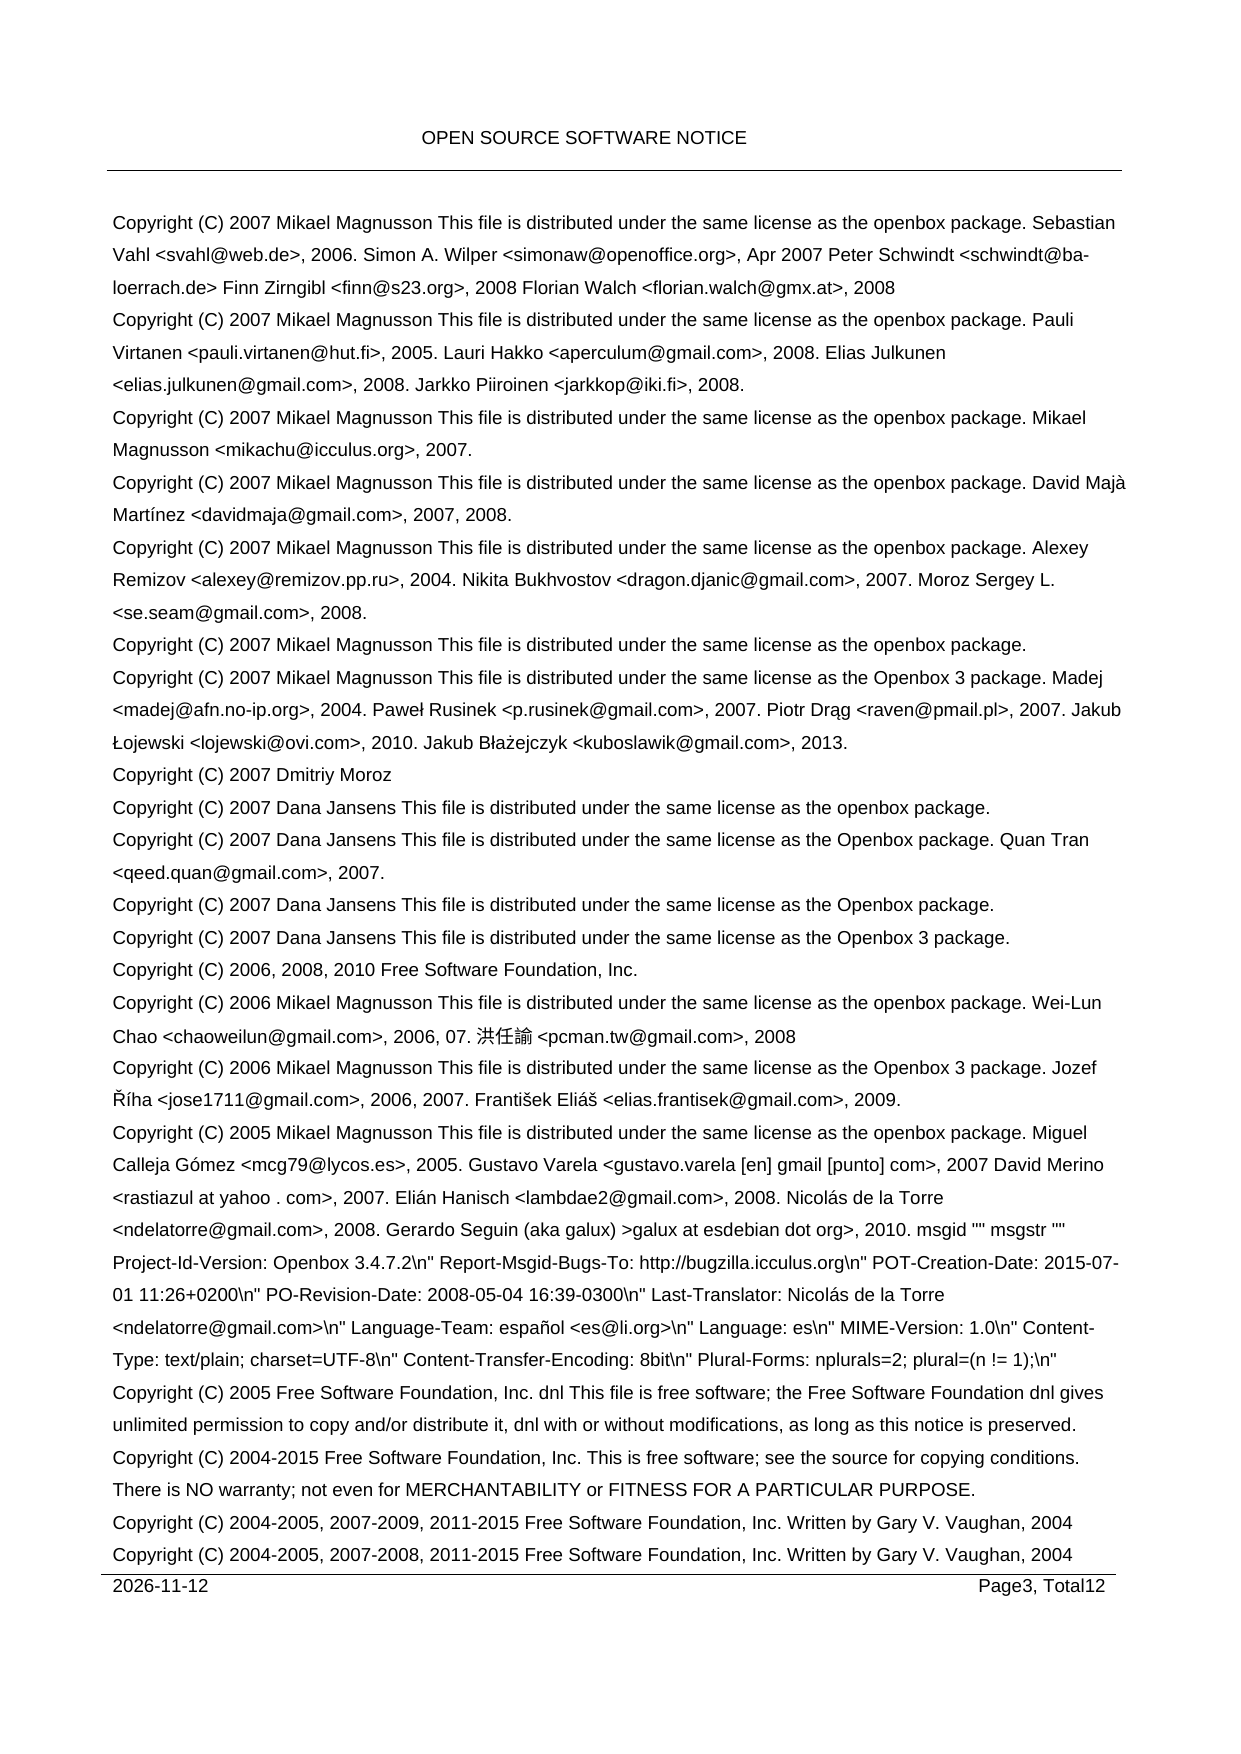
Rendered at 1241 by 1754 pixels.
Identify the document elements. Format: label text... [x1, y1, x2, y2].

text Copyright (C) 2007 Mikael Magnusson This file is distributed under the same license as the openbox package. Alexey Remizov <alexey@remizov.pp.ru>, 2004. Nikita Bukhvostov <dragon.djanic@gmail.com>, 2007. Moroz Sergey L. <se.seam@gmail.com>, 2008. [112, 531, 1128, 629]
text Copyright (C) 2007 Mikael Magnusson This file is distributed under the same license as the openbox package. Mikael Magnusson <mikachu@icculus.org>, 2007. [112, 401, 1128, 466]
text Copyright (C) 2007 Mikael Magnusson This file is distributed under the same license as the openbox package. David Majà Martínez <davidmaja@gmail.com>, 2007, 2008. [112, 466, 1128, 531]
text Copyright (C) 2004-2015 Free Software Foundation, Inc. This is free software; see the source for copying conditions. There is NO warranty; not even for MERCHANTABILITY or FITNESS FOR A PARTICULAR PURPOSE. [112, 1441, 1128, 1506]
text Copyright (C) 2005 Free Software Foundation, Inc. dnl This file is free software; the Free Software Foundation dnl gives unlimited permission to copy and/or distribute it, dnl with or without modifications, as long as this notice is preserved. [112, 1376, 1128, 1441]
text Copyright (C) 2004-2005, 2007-2008, 2011-2015 Free Software Foundation, Inc. Written by Gary V. Vaughan, 2004 [112, 1539, 1128, 1571]
text Copyright (C) 2007 Dana Jansens This file is distributed under the same license as the Openbox package. Quan Tran <qeed.quan@gmail.com>, 2007. [112, 824, 1128, 889]
text Copyright (C) 2006 Mikael Magnusson This file is distributed under the same license as the openbox package. Wei-Lun Chao <chaoweilun@gmail.com>, 2006, 07. 洪任諭 <pcman.tw@gmail.com>, 2008 [112, 986, 1128, 1051]
text Copyright (C) 2007 Mikael Magnusson This file is distributed under the same license as the Openbox 3 package. Madej <madej@afn.no-ip.org>, 2004. Paweł Rusinek <p.rusinek@gmail.com>, 2007. Piotr Drąg <raven@pmail.pl>, 2007. Jakub Łojewski <lojewski@ovi.com>, 2010. Jakub Błażejczyk <kuboslawik@gmail.com>, 2013. [112, 661, 1128, 759]
text Copyright (C) 2007 Mikael Magnusson This file is distributed under the same license as the openbox package. Sebastian Vahl <svahl@web.de>, 2006. Simon A. Wilper <simonaw@openoffice.org>, Apr 2007 Peter Schwindt <schwindt@ba-loerrach.de> Finn Zirngibl <finn@s23.org>, 2008 Florian Walch <florian.walch@gmx.at>, 2008 [112, 206, 1128, 304]
text Copyright (C) 2007 Dana Jansens This file is distributed under the same license as the Openbox package. [112, 889, 1128, 921]
text Copyright (C) 2005 Mikael Magnusson This file is distributed under the same license as the openbox package. Miguel Calleja Gómez <mcg79@lycos.es>, 2005. Gustavo Varela <gustavo.varela [en] gmail [punto] com>, 2007 David Merino <rastiazul at yahoo . com>, 2007. Elián Hanisch <lambdae2@gmail.com>, 2008. Nicolás de la Torre <ndelatorre@gmail.com>, 2008. Gerardo Seguin (aka galux) >galux at esdebian dot org>, 2010. msgid "" msgstr "" Project-Id-Version: Openbox 3.4.7.2\n" Report-Msgid-Bugs-To: http://bugzilla.icculus.org\n" POT-Creation-Date: 2015-07-01 11:26+0200\n" PO-Revision-Date: 2008-05-04 16:39-0300\n" Last-Translator: Nicolás de la Torre <ndelatorre@gmail.com>\n" Language-Team: español <es@li.org>\n" Language: es\n" MIME-Version: 1.0\n" Content-Type: text/plain; charset=UTF-8\n" Content-Transfer-Encoding: 8bit\n" Plural-Forms: nplurals=2; plural=(n != 1);\n" [112, 1116, 1128, 1376]
text Copyright (C) 2006 Mikael Magnusson This file is distributed under the same license as the Openbox 3 package. Jozef Říha <jose1711@gmail.com>, 2006, 2007. František Eliáš <elias.frantisek@gmail.com>, 2009. [112, 1051, 1128, 1116]
text Copyright (C) 2007 Dana Jansens This file is distributed under the same license as the openbox package. [112, 791, 1128, 824]
text Copyright (C) 2007 Dana Jansens This file is distributed under the same license as the Openbox 3 package. [112, 921, 1128, 954]
text Copyright (C) 2007 Mikael Magnusson This file is distributed under the same license as the openbox package. [112, 629, 1128, 661]
text Copyright (C) 2004-2005, 2007-2009, 2011-2015 Free Software Foundation, Inc. Written by Gary V. Vaughan, 2004 [112, 1506, 1128, 1539]
text Copyright (C) 2006, 2008, 2010 Free Software Foundation, Inc. [112, 954, 1128, 986]
text Copyright (C) 2007 Dmitriy Moroz [112, 759, 1128, 791]
text Copyright (C) 2007 Mikael Magnusson This file is distributed under the same license as the openbox package. Pauli Virtanen <pauli.virtanen@hut.fi>, 2005. Lauri Hakko <aperculum@gmail.com>, 2008. Elias Julkunen <elias.julkunen@gmail.com>, 2008. Jarkko Piiroinen <jarkkop@iki.fi>, 2008. [112, 304, 1128, 401]
